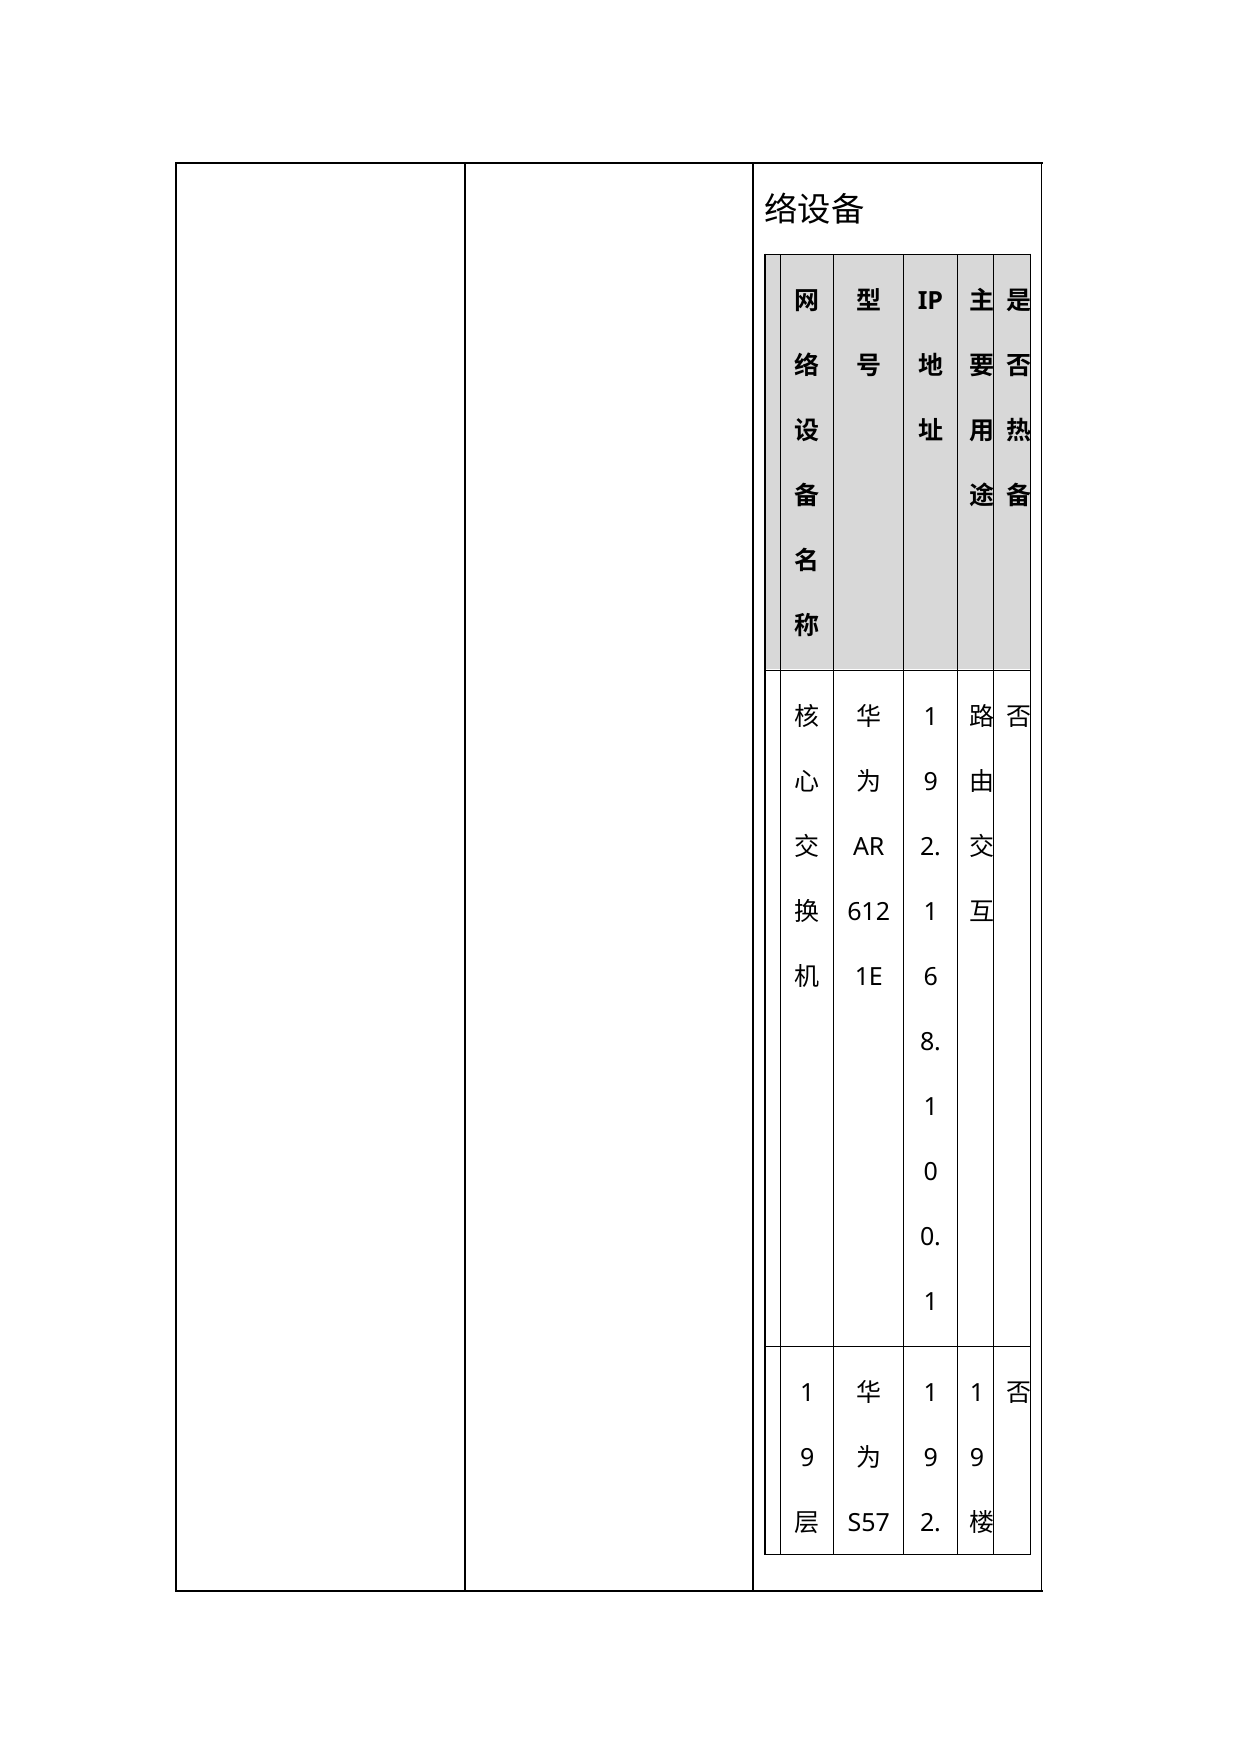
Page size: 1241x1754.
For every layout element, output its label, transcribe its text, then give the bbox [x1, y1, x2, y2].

table_cell [466, 164, 752, 1590]
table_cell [754, 164, 1041, 1590]
table_cell 1 [177, 164, 464, 1590]
